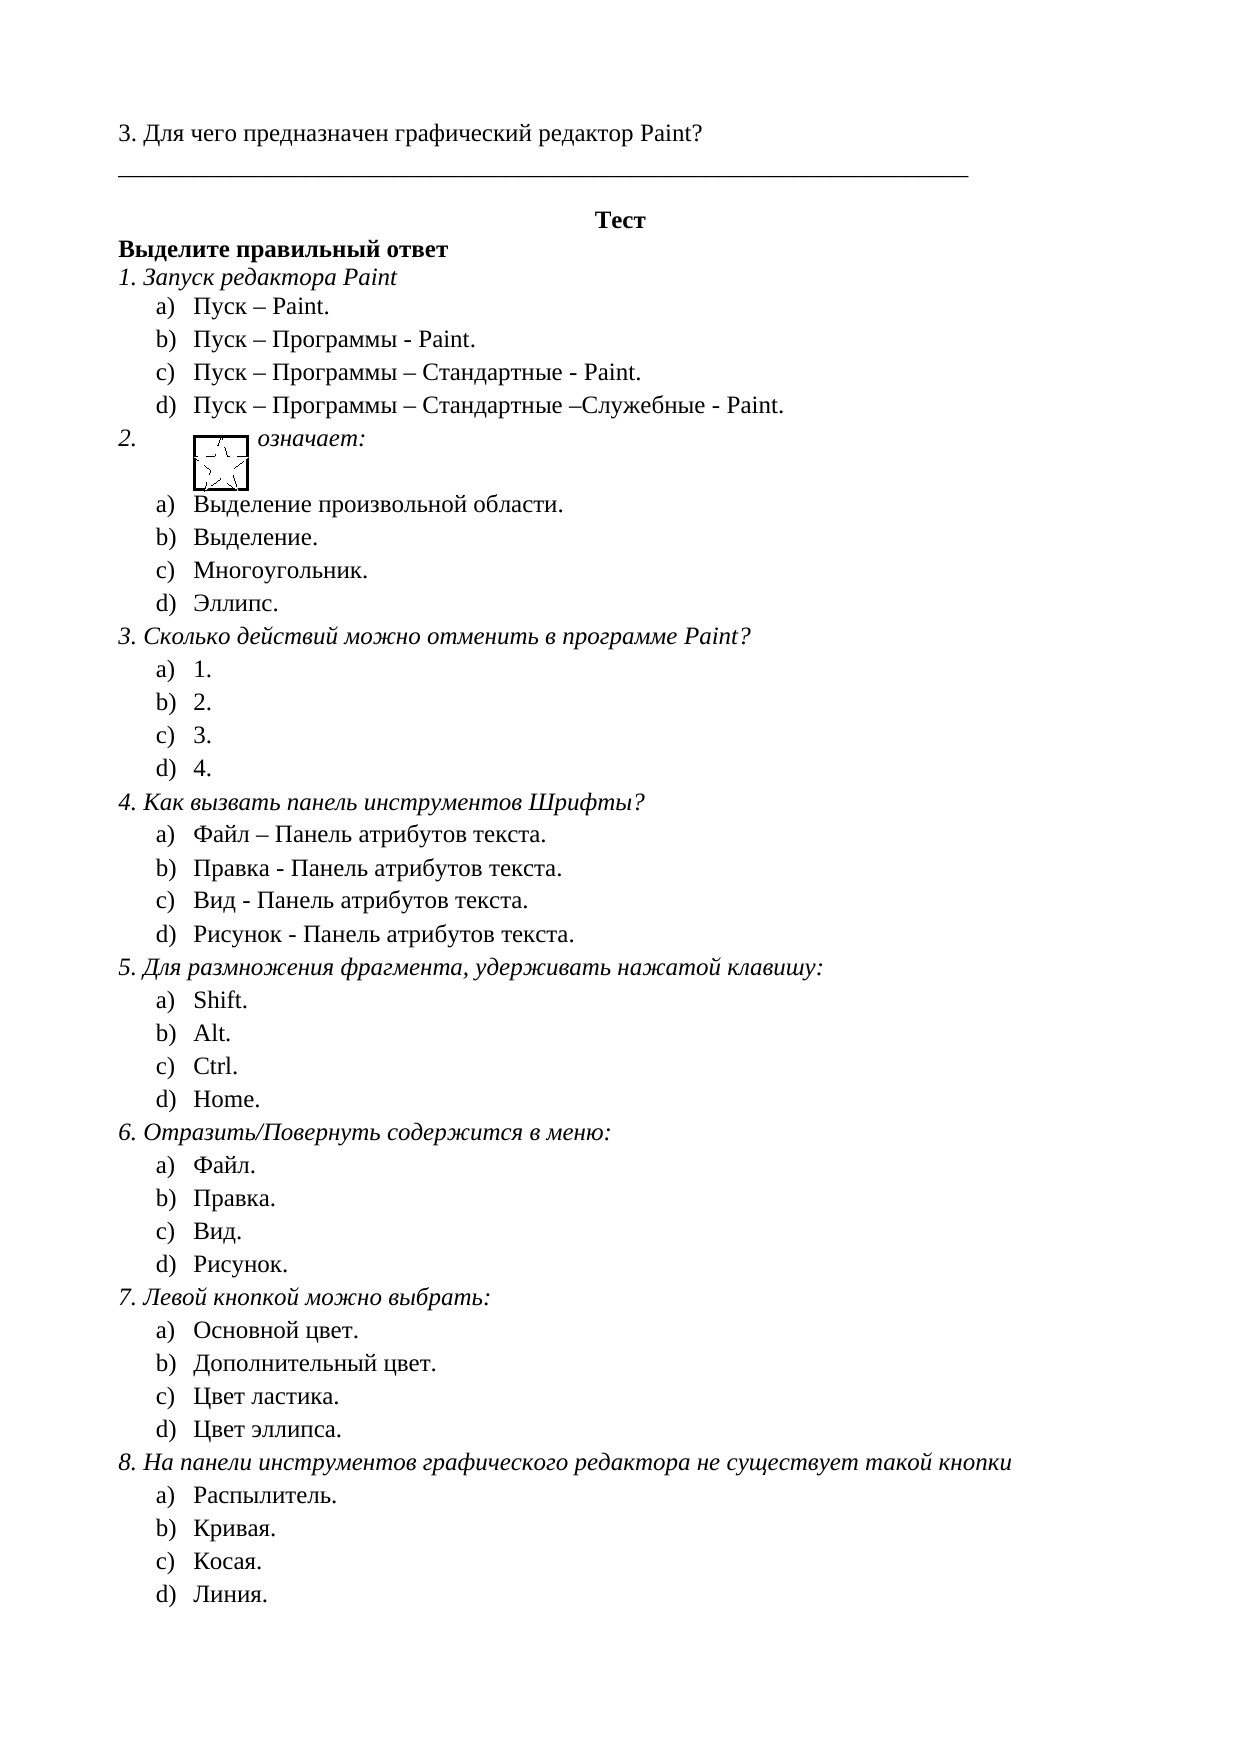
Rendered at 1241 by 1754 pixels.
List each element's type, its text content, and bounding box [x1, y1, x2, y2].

text 3. Для чего предназначен графический редактор Paint? [118, 118, 1122, 147]
text 5. Для размножения фрагмента, удерживать нажатой клавишу: [118, 952, 1122, 980]
list Косая. [156, 1546, 1122, 1575]
list Пуск – Программы – Стандартные –Служебные - Paint. [156, 390, 1122, 419]
list Цвет ластика. [156, 1381, 1122, 1410]
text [118, 151, 1122, 180]
list Рисунок. [156, 1249, 1122, 1278]
list Пуск – Paint. [156, 291, 1122, 320]
list 3. [156, 721, 1122, 749]
list Правка. [156, 1183, 1122, 1212]
list Многоугольник. [156, 555, 1122, 584]
list Линия. [156, 1579, 1122, 1608]
text 3. Сколько действий можно отменить в программе Paint? [118, 621, 1122, 650]
text 8. На панели инструментов графического редактора не существует такой кнопки [118, 1447, 1122, 1476]
list Эллипс. [156, 588, 1122, 617]
list Home. [156, 1084, 1122, 1112]
text 7. Левой кнопкой можно выбрать: [118, 1282, 1122, 1311]
list Ctrl. [156, 1051, 1122, 1079]
list Дополнительный цвет. [156, 1348, 1122, 1377]
list Правка - Панель атрибутов текста. [156, 853, 1122, 881]
list 2. [156, 687, 1122, 716]
text 6. Отразить/Повернуть содержится в меню: [118, 1117, 1122, 1146]
list Вид - Панель атрибутов текста. [156, 886, 1122, 914]
list Распылитель. [156, 1480, 1122, 1509]
list Выделение. [156, 522, 1122, 551]
list Кривая. [156, 1513, 1122, 1542]
list 4. [156, 753, 1122, 782]
list Рисунок - Панель атрибутов текста. [156, 919, 1122, 947]
list Основной цвет. [156, 1315, 1122, 1344]
list Вид. [156, 1216, 1122, 1244]
list Выделение произвольной области. [156, 489, 1122, 518]
list Пуск – Программы – Стандартные - Paint. [156, 357, 1122, 386]
text 1. Запуск редактора Paint [118, 262, 1122, 291]
text Выделите правильный ответ [118, 234, 1122, 262]
list Файл. [156, 1150, 1122, 1178]
text 4. Как вызвать панель инструментов Шрифты? [118, 787, 1122, 815]
list 1. [156, 654, 1122, 683]
list Файл – Панель атрибутов текста. [156, 819, 1122, 848]
list Цвет эллипса. [156, 1414, 1122, 1443]
list Alt. [156, 1018, 1122, 1046]
text 2. означает: [118, 423, 1122, 452]
text Тест [118, 205, 1122, 234]
list Пуск – Программы - Paint. [156, 324, 1122, 353]
list Shift. [156, 985, 1122, 1013]
